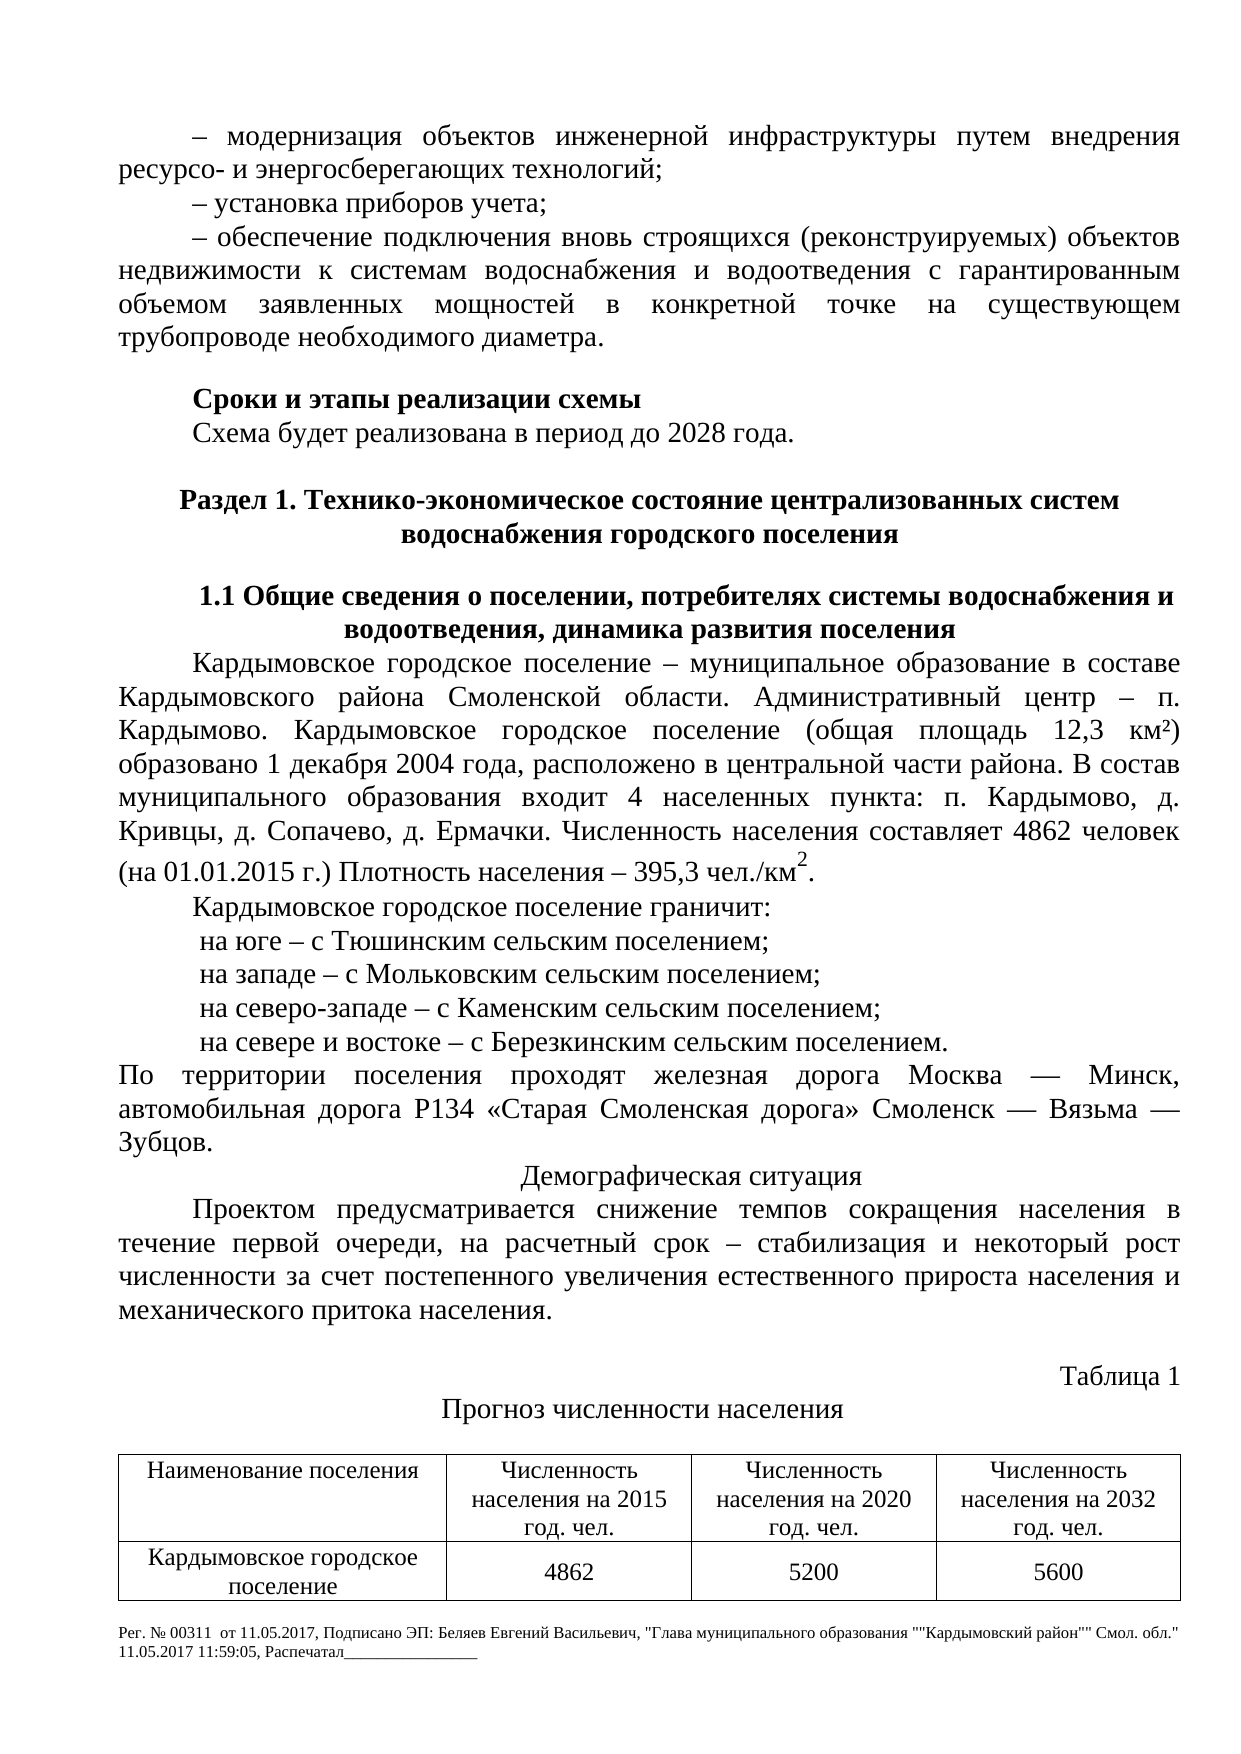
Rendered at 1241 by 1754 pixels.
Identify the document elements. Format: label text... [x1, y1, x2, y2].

text на северо-западе – с Каменским сельским поселением; [118, 990, 1181, 1024]
text Сроки и этапы реализации схемы [118, 382, 1181, 415]
text Кардымовское городское поселение – муниципальное образование в составе Кардымовского района Смоленской области. Административный центр – п. Кардымово. Кардымовское городское поселение (общая площадь 12,3 км²) образовано 1 декабря 2004 года, расположено в центральной части района. В состав муниципального образования входит 4 населенных пункта: п. Кардымово, д. Кривцы, д. Сопачево, д. Ермачки. Численность населения составляет 4862 человек (на 01.01.2015 г.) Плотность населения – 395,3 чел./км2. [118, 645, 1181, 889]
text на юге – с Тюшинским сельским поселением; [118, 923, 1181, 957]
table_cell 5600 [937, 1542, 1180, 1600]
text 1.1 Общие сведения о поселении, потребителях системы водоснабжения и водоотведения, динамика развития поселения [118, 578, 1181, 645]
text Схема будет реализована в период до 2028 года. [118, 415, 1181, 449]
text Раздел 1. Технико-экономическое состояние централизованных систем водоснабжения городского поселения [118, 482, 1181, 549]
table_header Численность населения на 2020 год. чел. [692, 1455, 936, 1541]
table_header Наименование поселения [119, 1455, 446, 1541]
text Демографическая ситуация [201, 1158, 1181, 1191]
table_header Численность населения на 2032 год. чел. [937, 1455, 1180, 1541]
text на западе – с Мольковским сельским поселением; [118, 957, 1181, 990]
text Таблица 1 [118, 1359, 1181, 1392]
text Проектом предусматривается снижение темпов сокращения населения в течение первой очереди, на расчетный срок – стабилизация и некоторый рост численности за счет постепенного увеличения естественного прироста населения и механического притока населения. [118, 1191, 1181, 1326]
table_cell 5200 [692, 1542, 936, 1600]
text – установка приборов учета; [118, 185, 1181, 219]
text – обеспечение подключения вновь строящихся (реконструируемых) объектов недвижимости к системам водоснабжения и водоотведения с гарантированным объемом заявленных мощностей в конкретной точке на существующем трубопроводе необходимого диаметра. [118, 219, 1181, 353]
text – модернизация объектов инженерной инфраструктуры путем внедрения ресурсо- и энергосберегающих технологий; [118, 118, 1181, 185]
table_cell 4862 [447, 1542, 691, 1600]
text Прогноз численности населения [441, 1392, 1181, 1425]
text Кардымовское городское поселение граничит: [118, 889, 1181, 923]
text на севере и востоке – с Березкинским сельским поселением. [118, 1024, 1181, 1057]
text По территории поселения проходят железная дорога Москва — Минск, автомобильная дорога Р134 «Старая Смоленская дорога» Смоленск — Вязьма — Зубцов. [118, 1057, 1181, 1158]
table_header Численность населения на 2015 год. чел. [447, 1455, 691, 1541]
table_cell Кардымовское городское поселение [119, 1542, 446, 1600]
